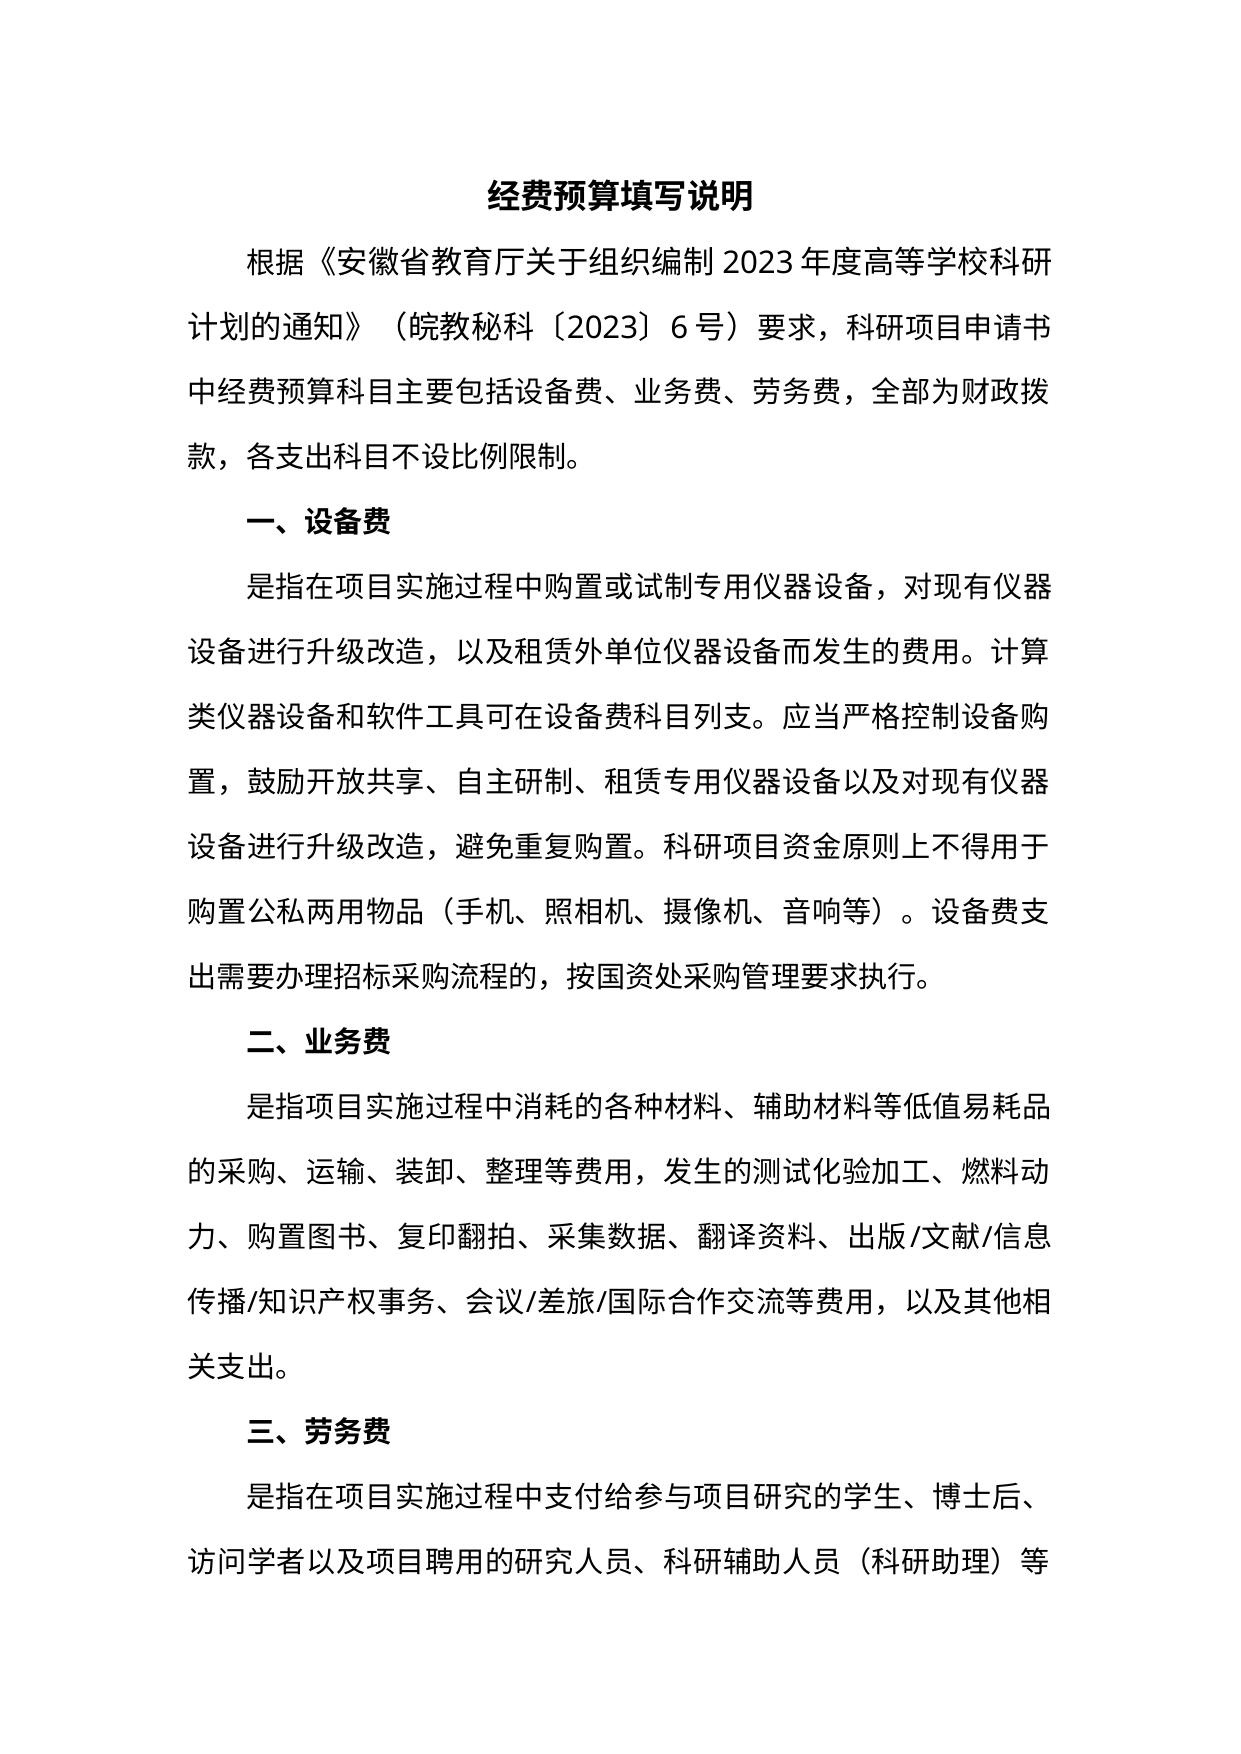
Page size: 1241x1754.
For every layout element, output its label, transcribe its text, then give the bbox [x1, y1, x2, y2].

text 根据《安徽省教育厅关于组织编制2023年度高等学校科研计划的通知》（皖教秘科〔2023〕6号）要求，科研项目申请书中经费预算科目主要包括设备费、业务费、劳务费，全部为财政拨款，各支出科目不设比例限制。 [187, 227, 1053, 487]
text 一、设备费 [187, 487, 1053, 552]
text 经费预算填写说明 [187, 162, 1053, 227]
text 是指在项目实施过程中购置或试制专用仪器设备，对现有仪器设备进行升级改造，以及租赁外单位仪器设备而发生的费用。计算类仪器设备和软件工具可在设备费科目列支。应当严格控制设备购置，鼓励开放共享、自主研制、租赁专用仪器设备以及对现有仪器设备进行升级改造，避免重复购置。科研项目资金原则上不得用于购置公私两用物品（手机、照相机、摄像机、音响等）。设备费支出需要办理招标采购流程的，按国资处采购管理要求执行。 [187, 552, 1053, 1007]
text 二、业务费 [187, 1007, 1053, 1072]
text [187, 1462, 1053, 1592]
text 是指项目实施过程中消耗的各种材料、辅助材料等低值易耗品的采购、运输、装卸、整理等费用，发生的测试化验加工、燃料动力、购置图书、复印翻拍、采集数据、翻译资料、出版/文献/信息传播/知识产权事务、会议/差旅/国际合作交流等费用，以及其他相关支出。 [187, 1072, 1053, 1397]
text 三、劳务费 [187, 1397, 1053, 1462]
